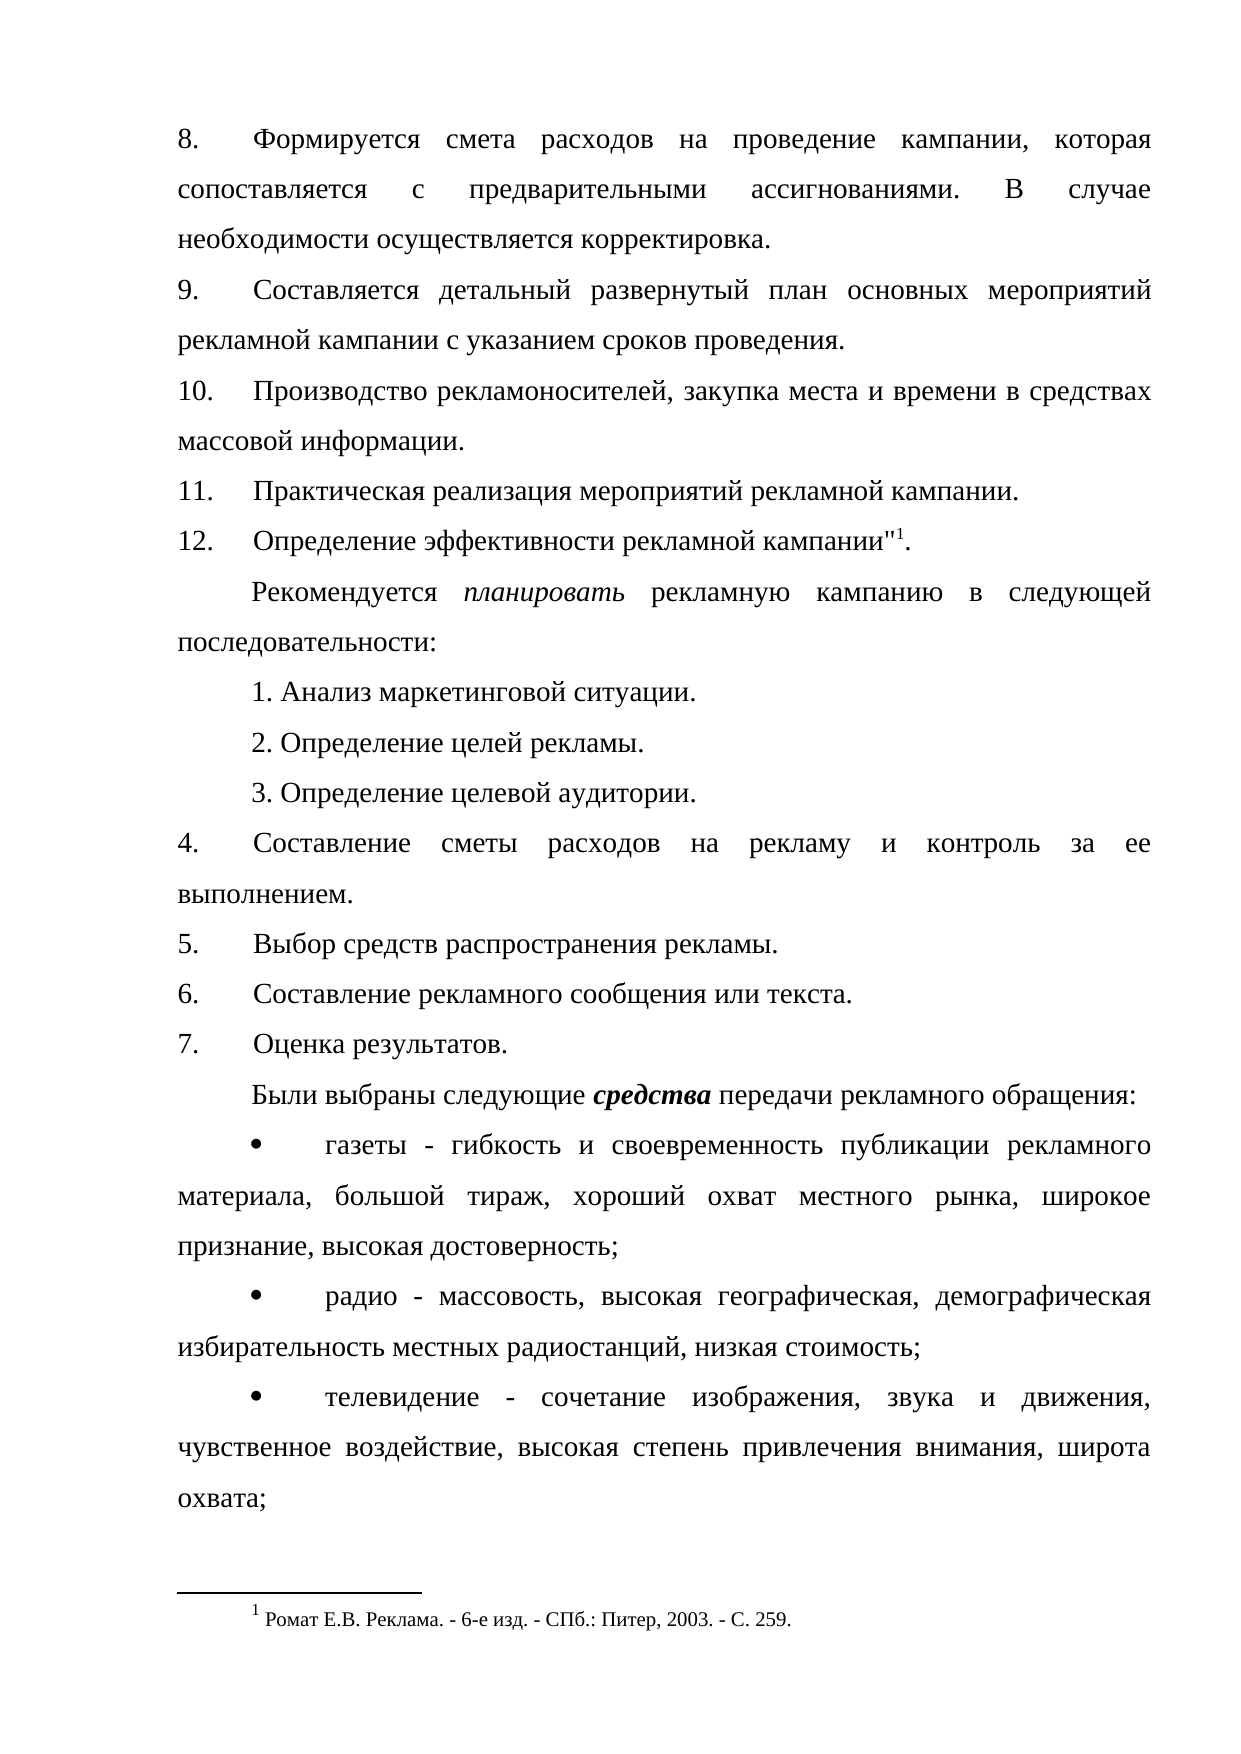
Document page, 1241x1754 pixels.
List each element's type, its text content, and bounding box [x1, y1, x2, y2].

list Определение эффективности рекламной кампании". [177, 523, 1152, 557]
list Составление рекламного сообщения или текста. [177, 976, 1152, 1010]
text 2. Определение целей рекламы. [177, 725, 1152, 758]
text Были выбраны следующие средства передачи рекламного обращения: [177, 1077, 1152, 1111]
list радио - массовость, высокая географическая, демографическая избирательность местных радиостанций, низкая стоимость; [177, 1278, 1152, 1362]
list Практическая реализация мероприятий рекламной кампании. [177, 473, 1152, 507]
list Составление сметы расходов на рекламу и контроль за ее выполнением. [177, 825, 1152, 909]
list Оценка результатов. [177, 1027, 1152, 1060]
list газеты - гибкость и своевременность публикации рекламного материала, большой тираж, хороший охват местного рынка, широкое признание, высокая достоверность; [177, 1127, 1152, 1262]
list Выбор средств распространения рекламы. [177, 926, 1152, 959]
list Формируется смета расходов на проведение кампании, которая сопоставляется с предварительными ассигнованиями. В случае необходимости осуществляется корректировка. [177, 121, 1152, 255]
text Рекомендуется планировать рекламную кампанию в следующей последовательности: [177, 574, 1152, 658]
text 3. Определение целевой аудитории. [177, 775, 1152, 809]
text 1. Анализ маркетинговой ситуации. [177, 674, 1152, 708]
list телевидение - сочетание изображения, звука и движения, чувственное воздействие, высокая степень привлечения внимания, широта охвата; [177, 1379, 1152, 1513]
list Производство рекламоносителей, закупка места и времени в средствах массовой информации. [177, 373, 1152, 456]
list Составляется детальный развернутый план основных мероприятий рекламной кампании с указанием сроков проведения. [177, 272, 1152, 356]
